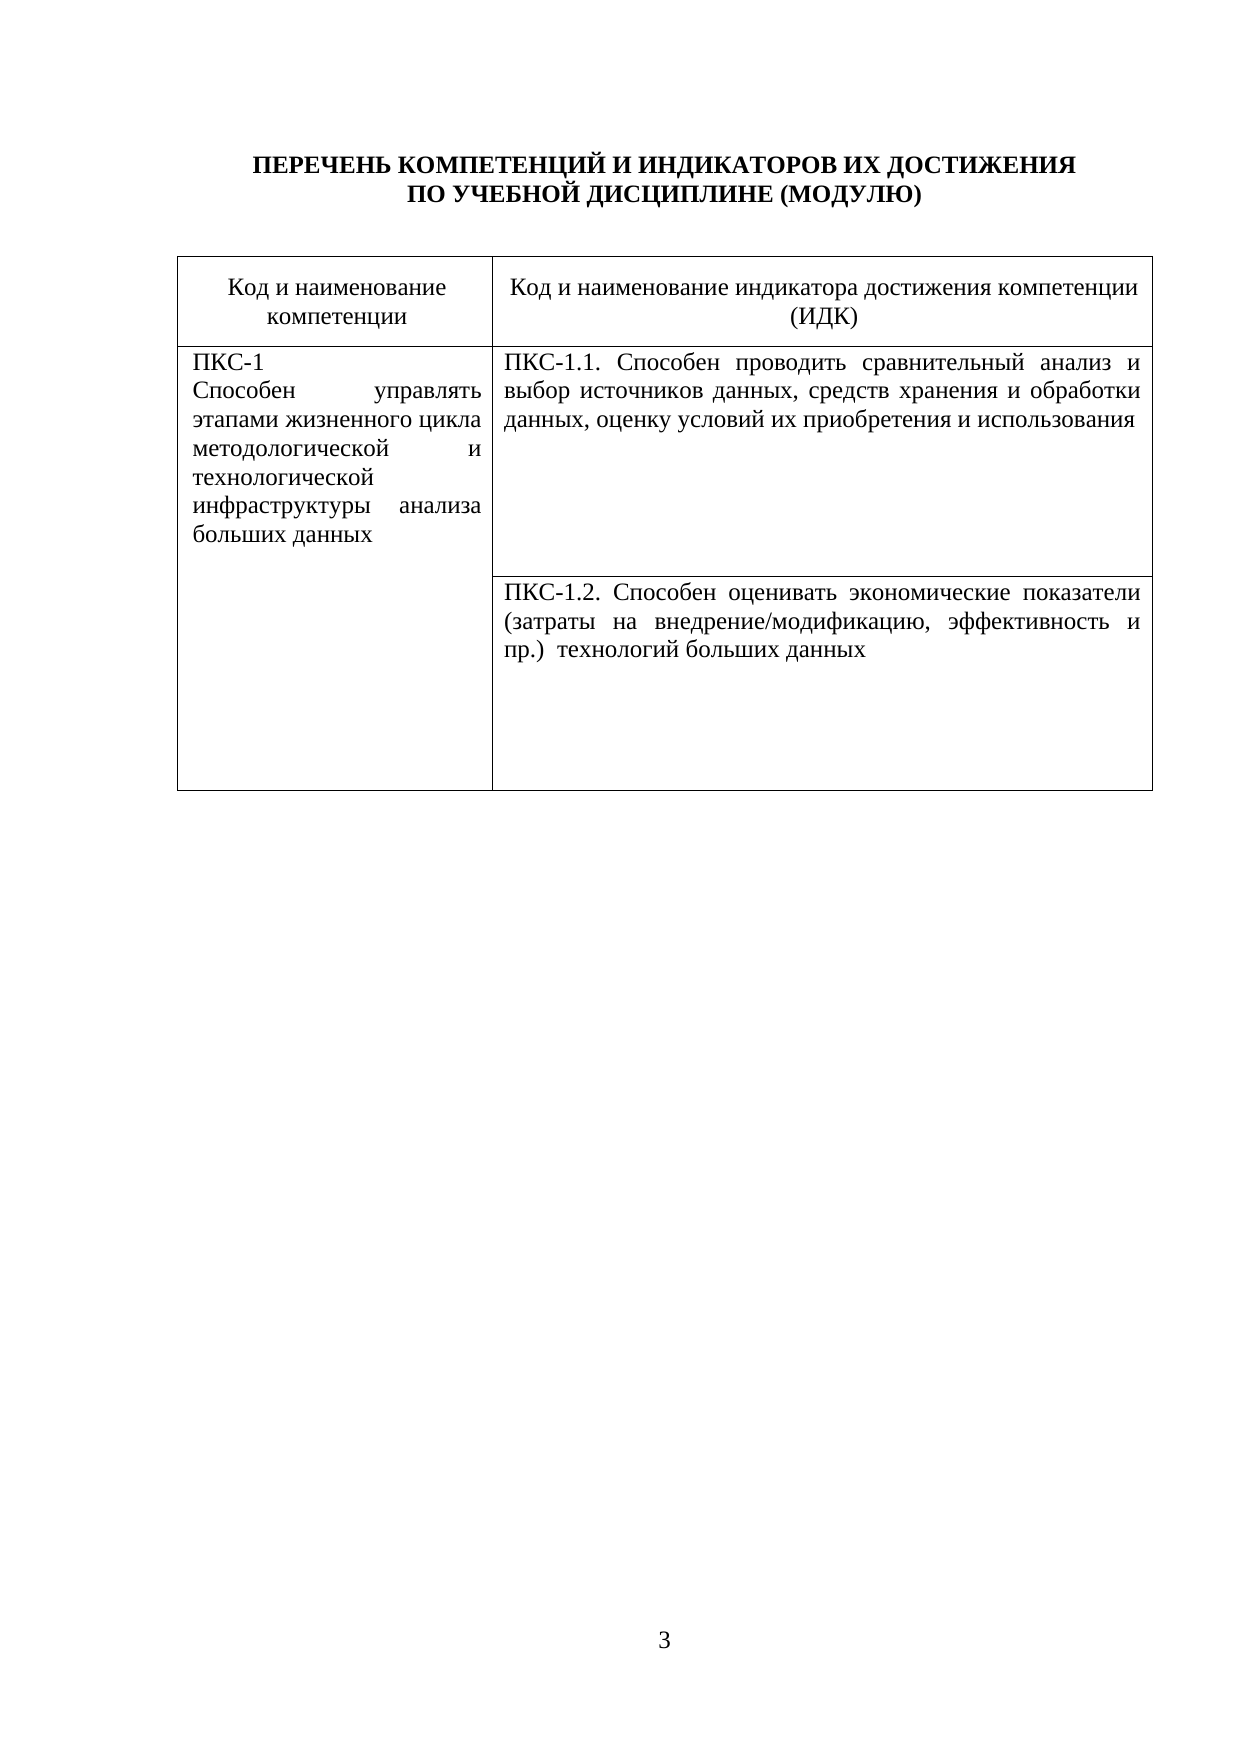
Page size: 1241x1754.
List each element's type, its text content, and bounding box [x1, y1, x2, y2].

table_header Код и наименование индикатора достижения компетенции (ИДК) [493, 257, 1152, 346]
table_cell ПКС-1.1. Способен проводить сравнительный анализ и выбор источников данных, средств хранения и обработки данных, оценку условий их приобретения и использования [493, 347, 1152, 576]
list ПЕРЕЧЕНЬ КОМПЕТЕНЦИЙ И ИНДИКАТОРОВ ИХ ДОСТИЖЕНИЯ [177, 151, 1152, 179]
table_header Код и наименование компетенции [178, 257, 492, 346]
table_cell ПКС-1.2. Способен оценивать экономические показатели (затраты на внедрение/модификацию, эффективность и пр.) технологий больших данных [493, 577, 1152, 790]
list ПО УЧЕБНОЙ ДИСЦИПЛИНЕ (МОДУЛЮ) [177, 179, 1152, 208]
table_cell ПКС-1 Способен управлять этапами жизненного цикла методологической и технологической инфраструктуры анализа больших данных [178, 347, 492, 790]
